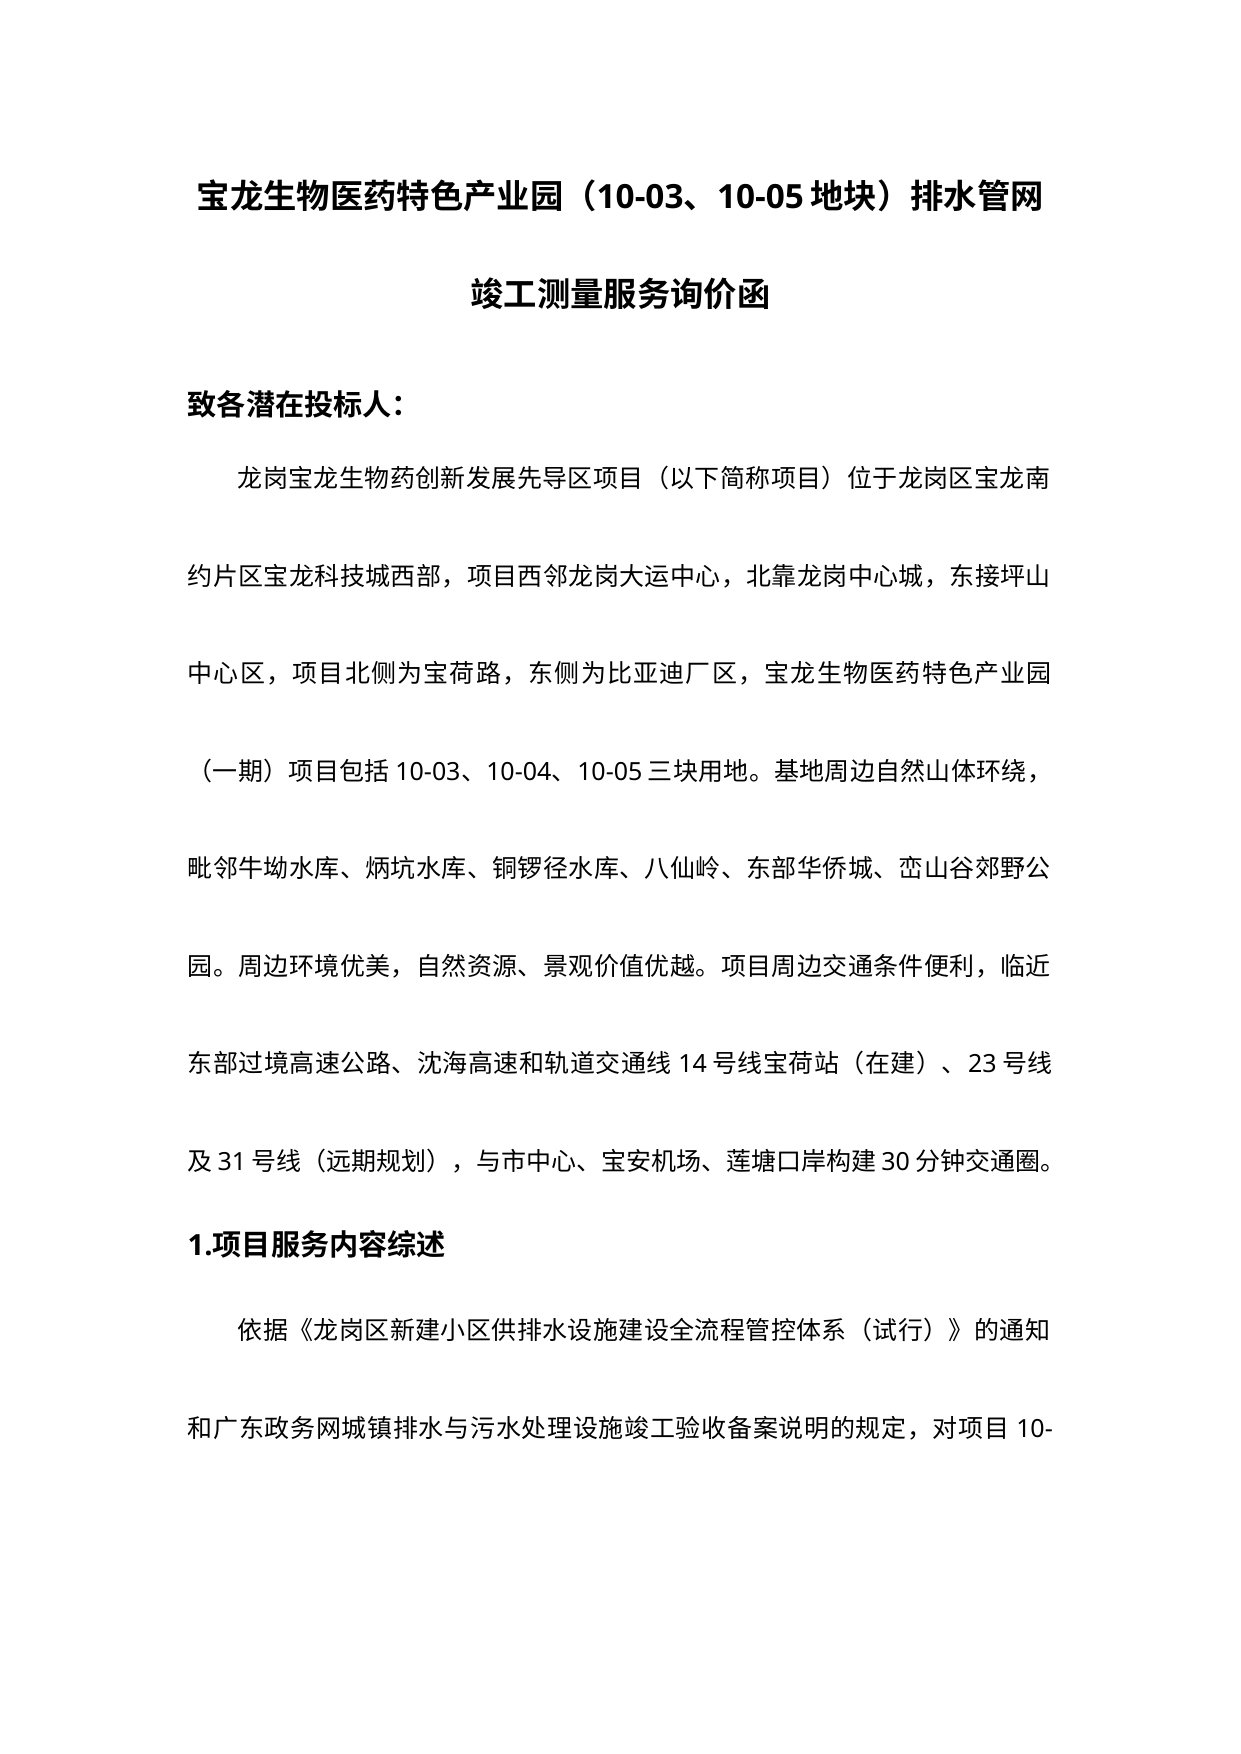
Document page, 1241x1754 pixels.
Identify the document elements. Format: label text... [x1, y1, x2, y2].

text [187, 1296, 1053, 1459]
text 1.项目服务内容综述 [187, 1210, 1053, 1275]
text 宝龙生物医药特色产业园（10-03、10-05地块）排水管网竣工测量服务询价函 [187, 162, 1053, 324]
text 致各潜在投标人： [187, 381, 1053, 423]
text 龙岗宝龙生物药创新发展先导区项目（以下简称项目）位于龙岗区宝龙南约片区宝龙科技城西部，项目西邻龙岗大运中心，北靠龙岗中心城，东接坪山中心区，项目北侧为宝荷路，东侧为比亚迪厂区，宝龙生物医药特色产业园（一期）项目包括10-03、10-04、10-05三块用地。基地周边自然山体环绕，毗邻牛坳水库、炳坑水库、铜锣径水库、八仙岭、东部华侨城、峦山谷郊野公园。周边环境优美，自然资源、景观价值优越。项目周边交通条件便利，临近东部过境高速公路、沈海高速和轨道交通线14号线宝荷站（在建）、23号线及31号线（远期规划），与市中心、宝安机场、莲塘口岸构建30分钟交通圈。 [187, 444, 1053, 1192]
